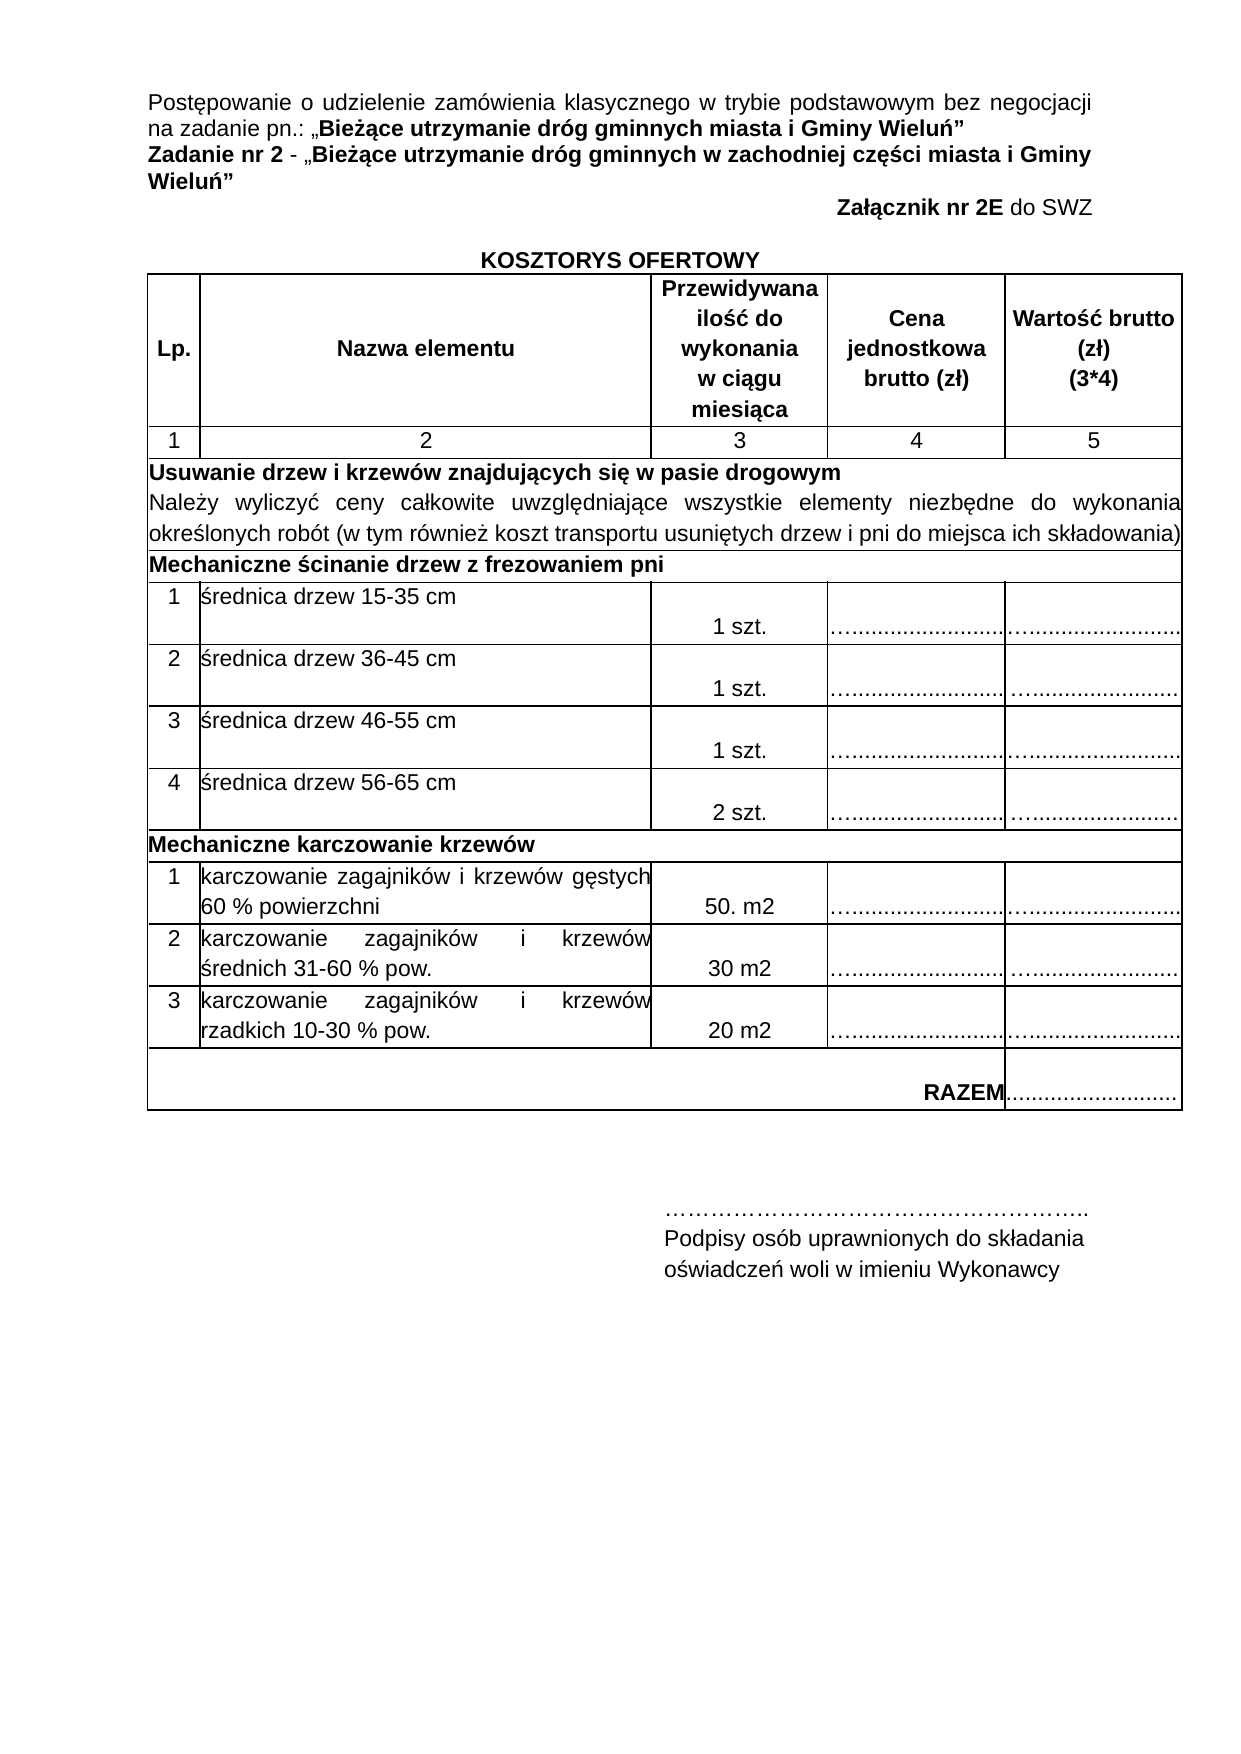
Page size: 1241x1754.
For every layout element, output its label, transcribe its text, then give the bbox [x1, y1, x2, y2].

table_cell RAZEM [148, 1048, 1004, 1109]
table_cell 5 [1006, 427, 1181, 457]
table_cell karczowanie zagajników i krzewów średnich 31-60 % pow. [201, 925, 650, 985]
table_cell średnica drzew 15-35 cm [201, 583, 650, 643]
text oświadczeń woli w imieniu Wykonawcy [148, 1256, 1093, 1282]
text KOSZTORYS OFERTOWY [148, 247, 1093, 273]
text Zadanie nr 2 - „Bieżące utrzymanie dróg gminnych w zachodniej części miasta i Gminy Wieluń” [148, 141, 1093, 194]
table_cell ........................... [1006, 1049, 1181, 1109]
table_cell średnica drzew 56-65 cm [201, 769, 650, 829]
text Postępowanie o udzielenie zamówienia klasycznego w trybie podstawowym bez negocjacji na zadanie pn.: „Bieżące utrzymanie dróg gminnych miasta i Gminy Wieluń” [148, 89, 1093, 141]
table_cell 1 szt. [652, 583, 827, 643]
table_cell 1 [148, 862, 199, 923]
table_cell …....................... [1006, 925, 1181, 985]
table_cell 1 szt. [652, 645, 827, 705]
text Podpisy osób uprawnionych do składania [590, 1225, 1093, 1252]
table_cell średnica drzew 46-55 cm [201, 707, 650, 767]
table_cell karczowanie zagajników i krzewów rzadkich 10-30 % pow. [201, 987, 650, 1047]
table_cell Mechaniczne karczowanie krzewów [148, 830, 1181, 861]
table_cell 2 [148, 645, 199, 705]
table_cell 30 m2 [652, 925, 827, 985]
table_cell 4 [828, 427, 1004, 457]
table_cell Usuwanie drzew i krzewów znajdujących się w pasie drogowym Należy wyliczyć ceny całkowite uwzględniające wszystkie elementy niezbędne do wykonania określonych robót (w tym również koszt transportu usuniętych drzew i pni do miejsca ich składowania) [148, 459, 1181, 550]
table_cell średnica drzew 36-45 cm [201, 645, 650, 705]
table_cell 2 [201, 427, 650, 457]
table_cell 4 [148, 769, 199, 829]
table_cell …........................ [828, 987, 1004, 1047]
text Załącznik nr 2E do SWZ [148, 194, 1093, 220]
table_cell 1 szt. [652, 707, 827, 767]
table_cell 2 szt. [652, 769, 827, 829]
table_cell …........................ [828, 583, 1004, 643]
table_cell …........................ [1006, 707, 1181, 767]
table_cell karczowanie zagajników i krzewów gęstych 60 % powierzchni [201, 863, 650, 923]
table_cell 2 [148, 924, 199, 985]
table_cell …....................... [1006, 645, 1181, 705]
table_cell …........................ [828, 863, 1004, 923]
table_cell 1 [148, 583, 199, 643]
table_cell …........................ [828, 707, 1004, 767]
text ……………………………………………….. [148, 1163, 1093, 1222]
table_cell …........................ [828, 645, 1004, 705]
table_cell 1 [148, 427, 199, 457]
table_cell 50. m2 [652, 863, 827, 923]
table_cell Mechaniczne ścinanie drzew z frezowaniem pni [148, 551, 1181, 581]
table_header Lp. [148, 275, 199, 426]
table_cell …........................ [1006, 583, 1181, 643]
table_cell 3 [148, 706, 199, 767]
table_cell …........................ [1006, 863, 1181, 923]
table_cell …........................ [828, 769, 1004, 829]
table_header Nazwa elementu [201, 275, 650, 426]
table_cell …........................ [828, 925, 1004, 985]
table_cell 3 [652, 427, 827, 457]
table_cell 3 [148, 986, 199, 1047]
table_cell 20 m2 [652, 987, 827, 1047]
table_header Cena jednostkowa brutto (zł) [828, 275, 1004, 426]
table_header Wartość brutto (zł) (3*4) [1006, 275, 1181, 426]
table_cell …........................ [1006, 987, 1181, 1047]
table_cell …....................... [1006, 769, 1181, 829]
table_header Przewidywana ilość do wykonania w ciągu miesiąca [652, 275, 827, 426]
